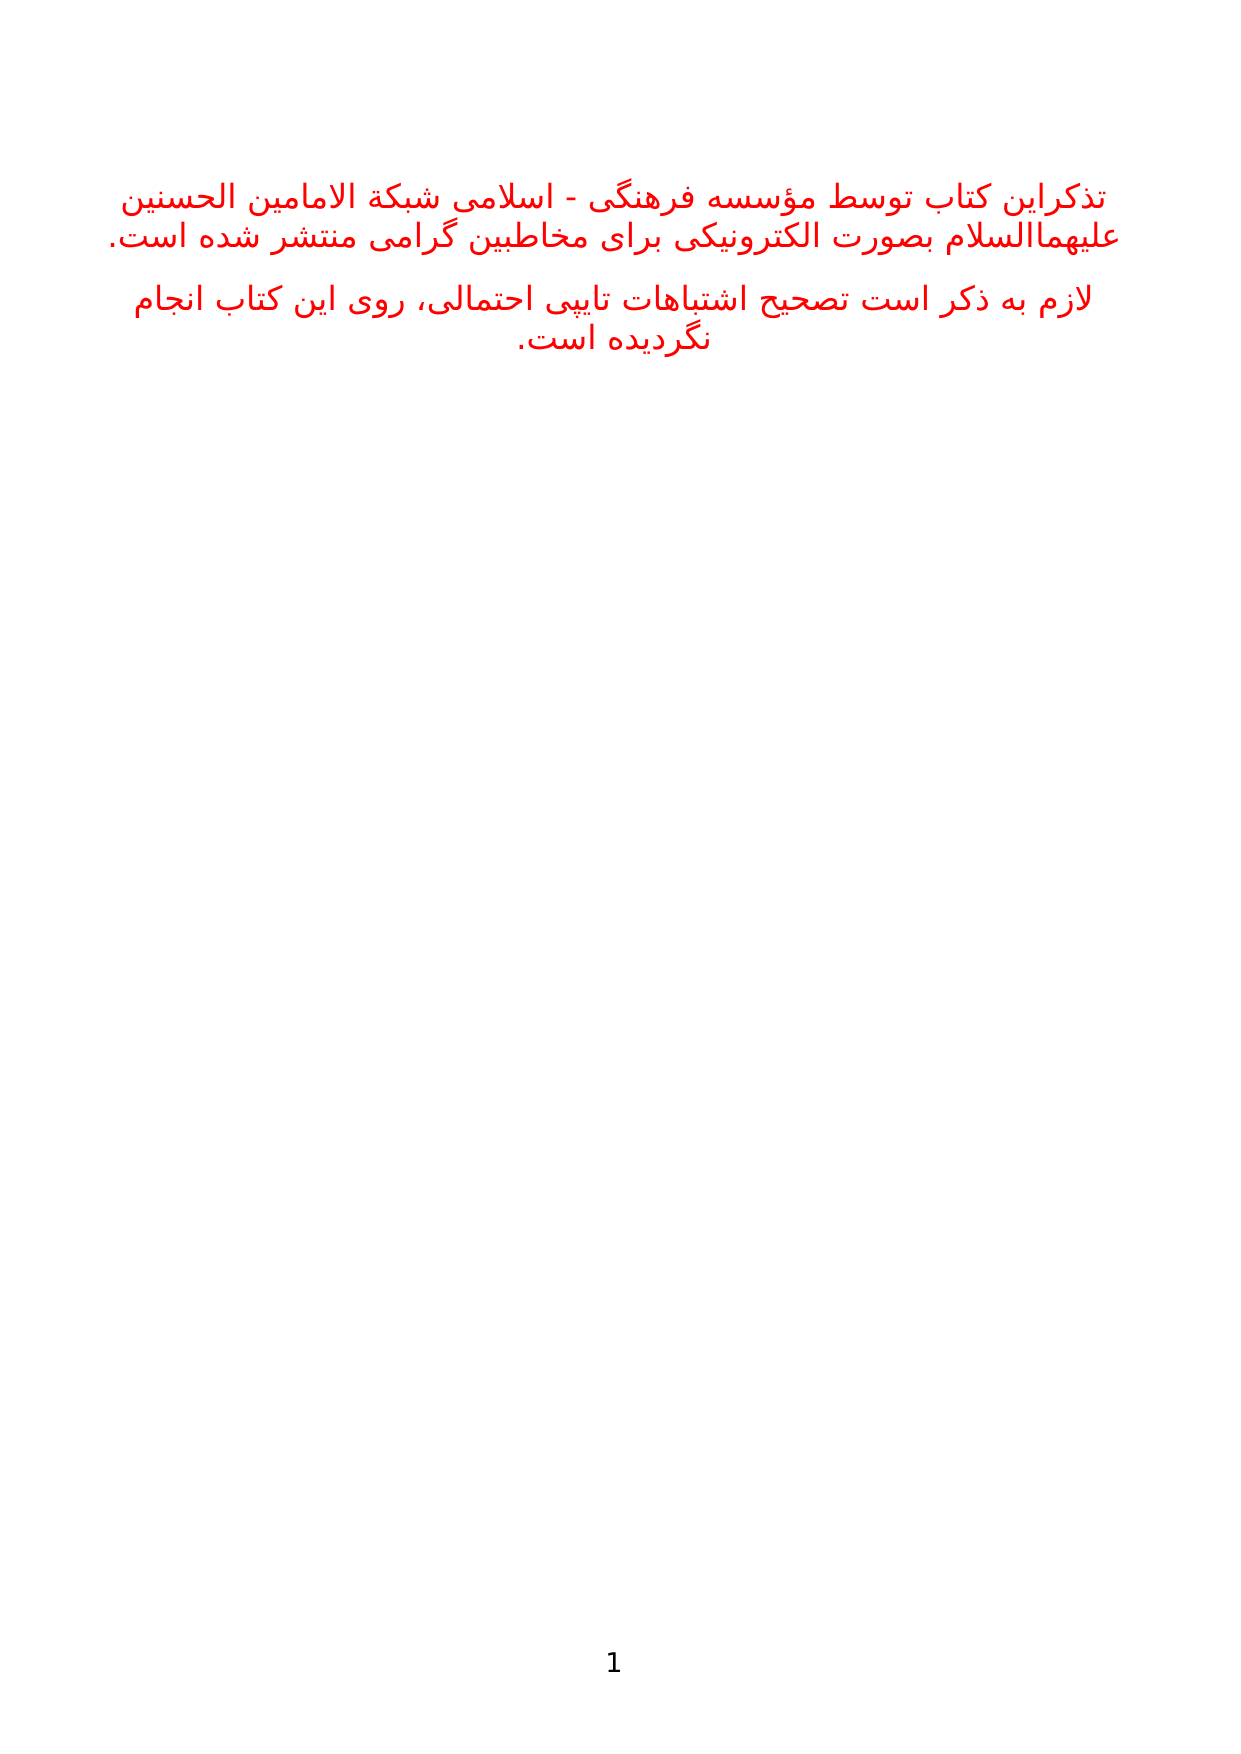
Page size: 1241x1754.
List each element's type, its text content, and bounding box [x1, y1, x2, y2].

text تذکراین کتاب توسط مؤسسه فرهنگی - اسلامی شبکة الامامین الحسنین عليهما‌السلام بصورت الکترونیکی برای مخاطبین گرامی منتشر شده است. [103, 177, 1125, 255]
text لازم به ذکر است تصحیح اشتباهات تایپی احتمالی، روی این کتاب انجام نگردیده است. [103, 280, 1125, 358]
